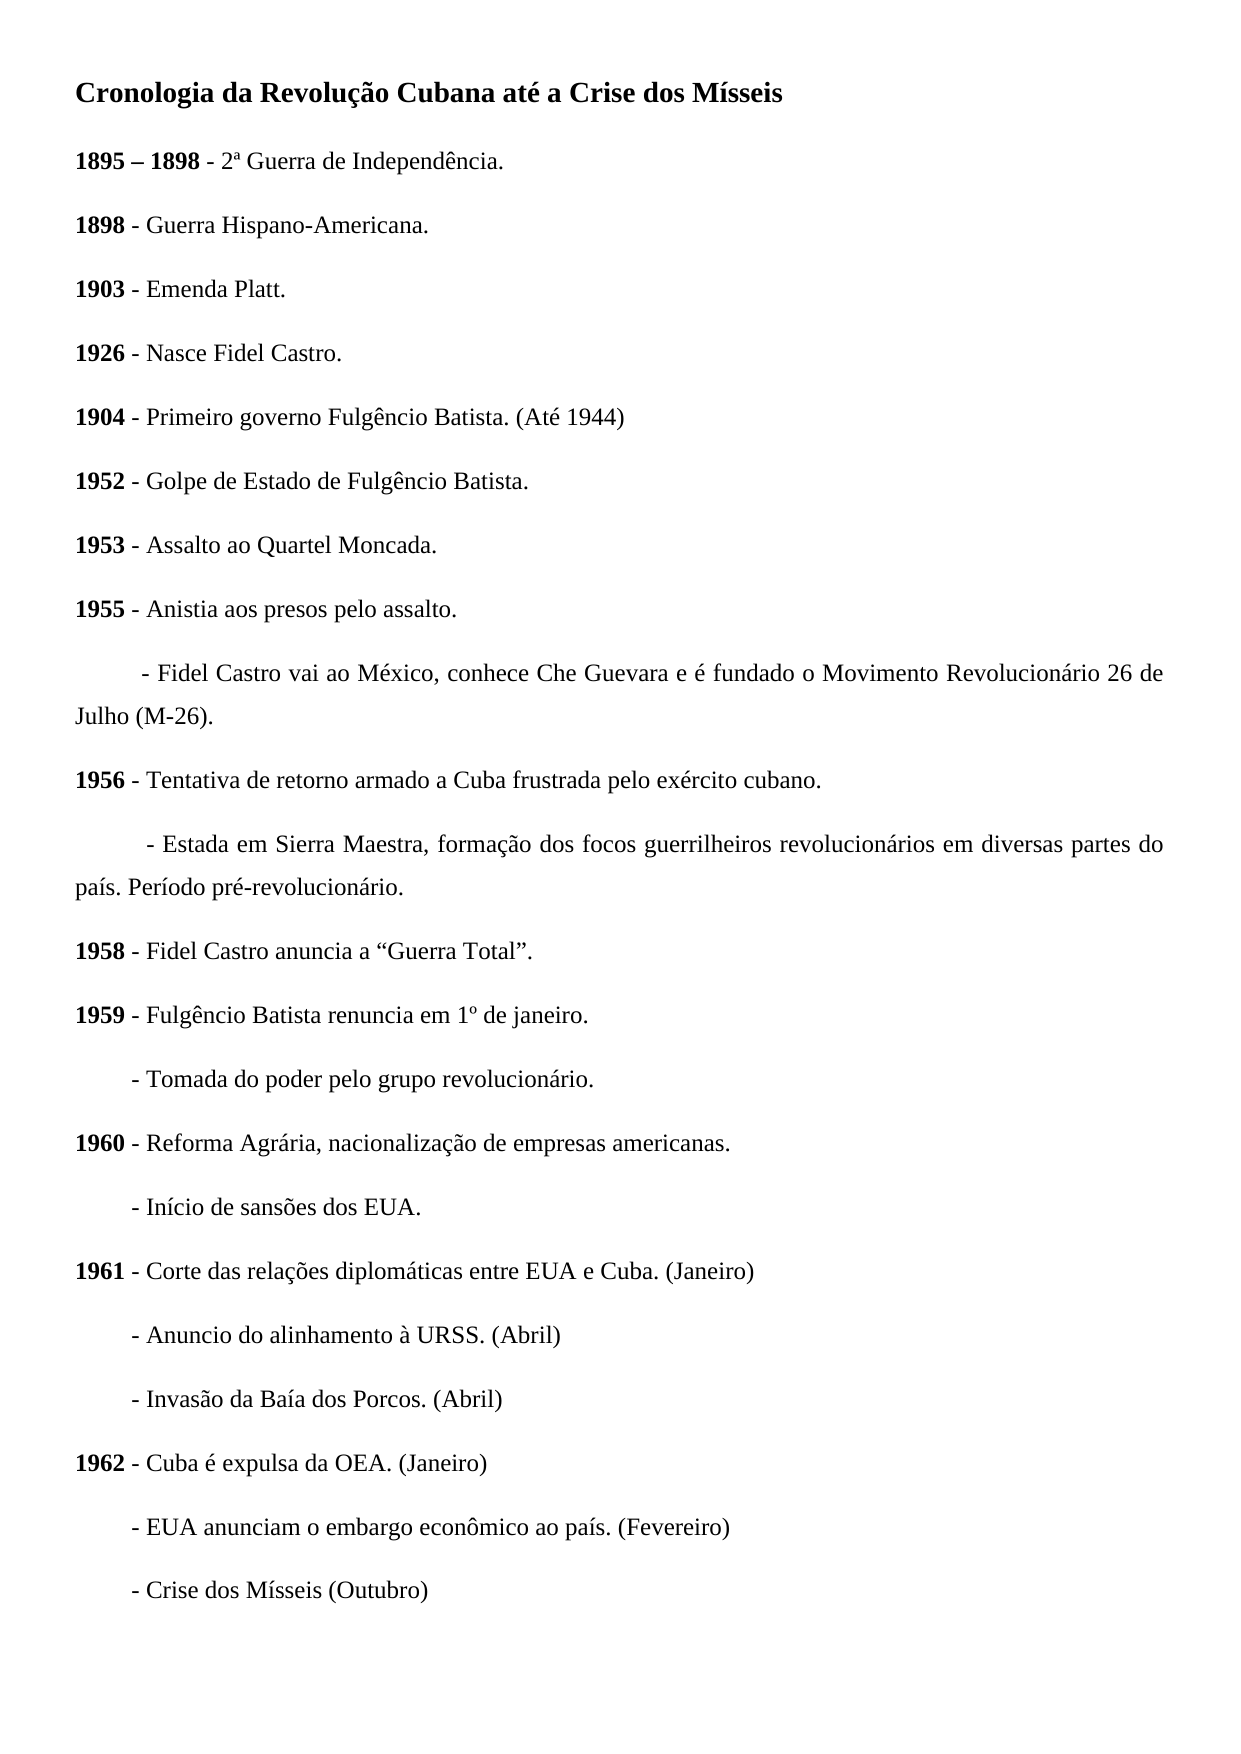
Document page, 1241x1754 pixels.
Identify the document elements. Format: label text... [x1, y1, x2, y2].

text 1953 - Assalto ao Quartel Moncada. [75, 530, 1165, 559]
text - Estada em Sierra Maestra, formação dos focos guerrilheiros revolucionários em diversas partes do país. Período pré-revolucionário. [75, 829, 1165, 901]
text 1958 - Fidel Castro anuncia a “Guerra Total”. [75, 936, 1165, 965]
text - Fidel Castro vai ao México, conhece Che Guevara e é fundado o Movimento Revolucionário 26 de Julho (M-26). [75, 658, 1165, 730]
text 1962 - Cuba é expulsa da OEA. (Janeiro) [75, 1448, 1165, 1476]
text 1959 - Fulgêncio Batista renuncia em 1º de janeiro. [75, 1000, 1165, 1029]
text - EUA anunciam o embargo econômico ao país. (Fevereiro) [75, 1512, 1165, 1540]
text 1895 – 1898 - 2ª Guerra de Independência. [75, 146, 1165, 175]
text Cronologia da Revolução Cubana até a Crise dos Mísseis [75, 75, 1165, 108]
text - Anuncio do alinhamento à URSS. (Abril) [75, 1320, 1165, 1348]
text 1952 - Golpe de Estado de Fulgêncio Batista. [75, 466, 1165, 495]
text 1956 - Tentativa de retorno armado a Cuba frustrada pelo exército cubano. [75, 765, 1165, 794]
text - Tomada do poder pelo grupo revolucionário. [75, 1064, 1165, 1093]
text 1898 - Guerra Hispano-Americana. [75, 210, 1165, 239]
text - Invasão da Baía dos Porcos. (Abril) [75, 1384, 1165, 1412]
text 1955 - Anistia aos presos pelo assalto. [75, 594, 1165, 623]
text 1903 - Emenda Platt. [75, 274, 1165, 303]
text 1961 - Corte das relações diplomáticas entre EUA e Cuba. (Janeiro) [75, 1256, 1165, 1284]
text - Início de sansões dos EUA. [75, 1192, 1165, 1221]
text - Crise dos Mísseis (Outubro) [75, 1576, 1165, 1604]
text 1960 - Reforma Agrária, nacionalização de empresas americanas. [75, 1128, 1165, 1157]
text 1904 - Primeiro governo Fulgêncio Batista. (Até 1944) [75, 402, 1165, 431]
text 1926 - Nasce Fidel Castro. [75, 338, 1165, 367]
